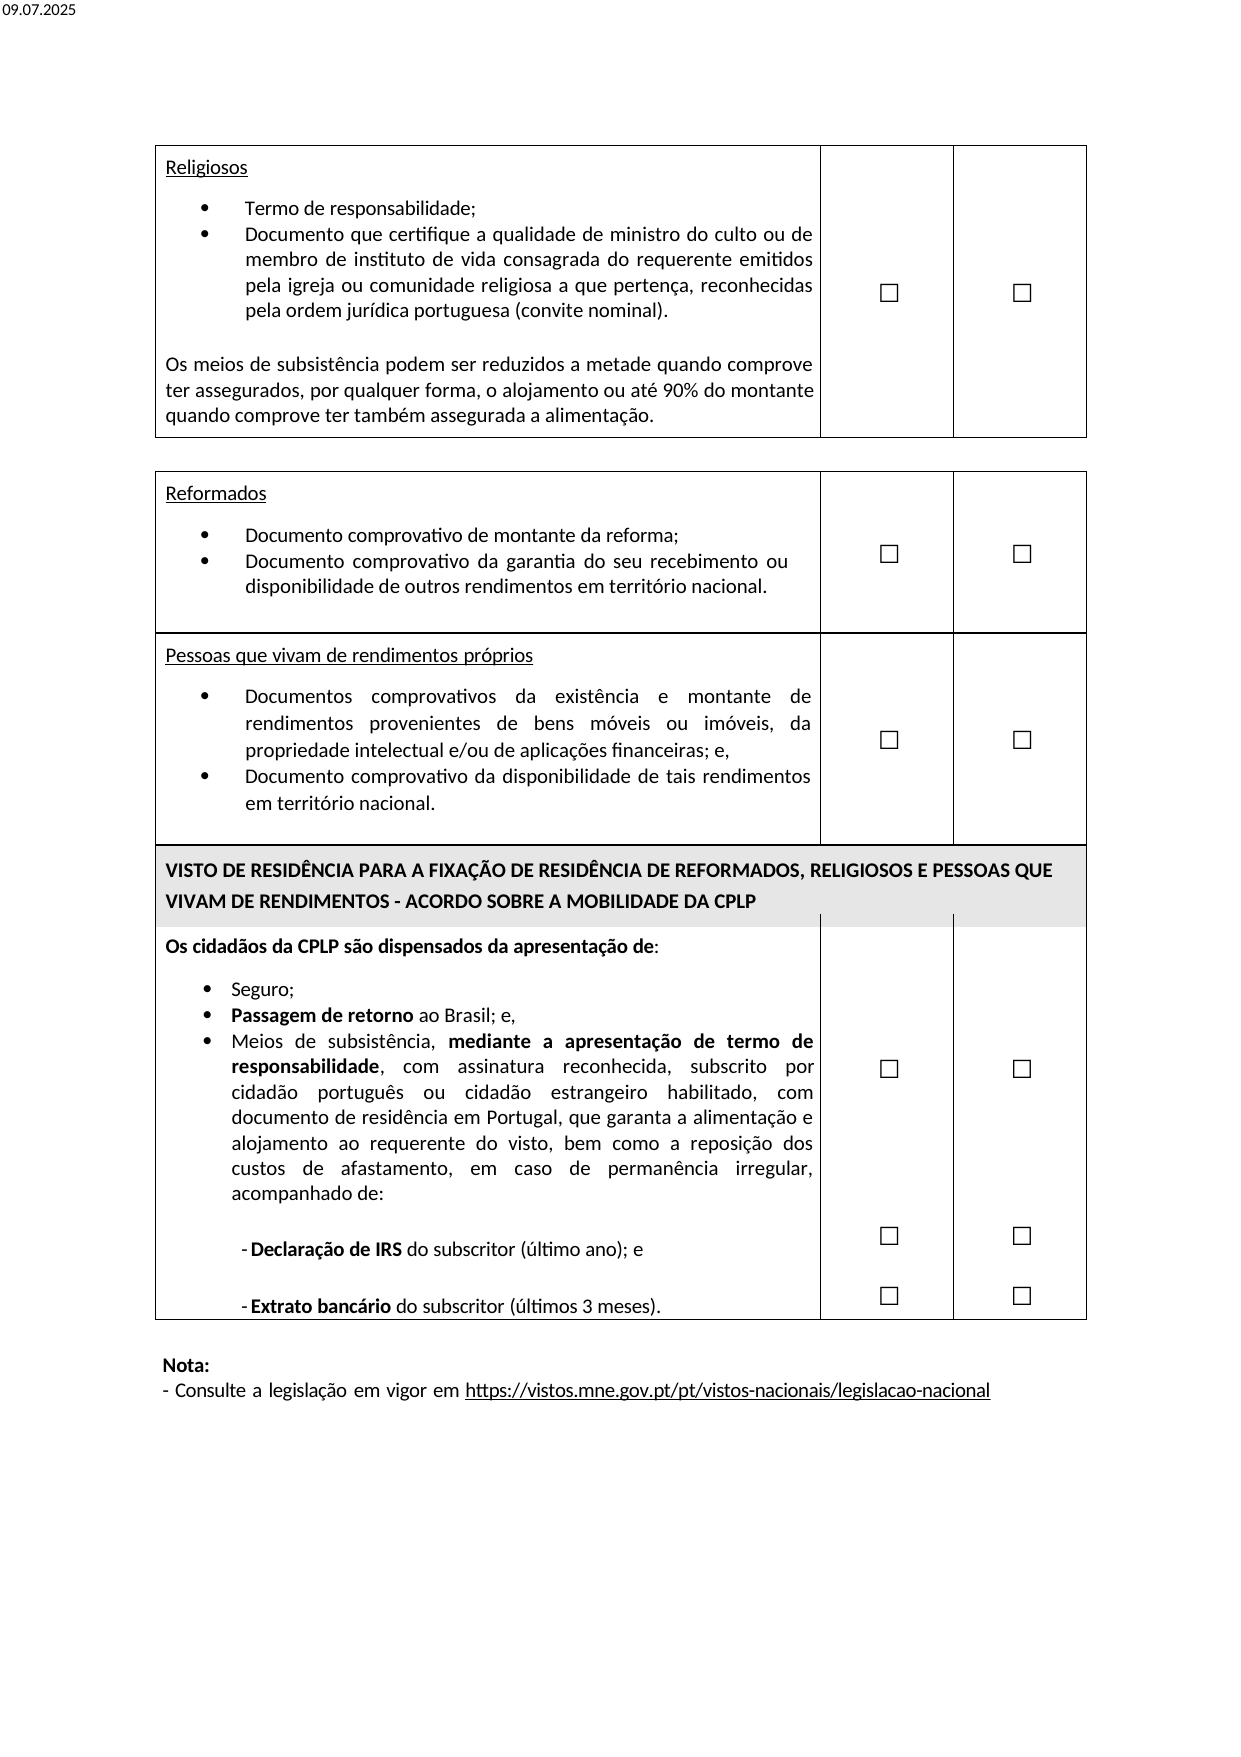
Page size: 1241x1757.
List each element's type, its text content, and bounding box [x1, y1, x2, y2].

table_cell ☐ [954, 634, 1086, 844]
table_header Reformados Documento comprovativo de montante da reforma; Documento comprovativo da garantia do seu recebimento ou disponibilidade de outros rendimentos em território nacional. [156, 472, 820, 632]
text - Consulte a legislação em vigor em https://vistos.mne.gov.pt/pt/vistos-nacionais/legislacao-nacional [162, 1377, 1093, 1403]
table_cell ☐ ☐ ☐ [821, 927, 953, 1319]
table_header ☐ [954, 472, 1086, 632]
table_header ☐ [954, 146, 1086, 437]
table_cell Os cidadãos da CPLP são dispensados da apresentação de: Seguro; Passagem de retorno ao Brasil; e, Meios de subsistência, mediante a apresentação de termo de responsabilidade, com assinatura reconhecida, subscrito por cidadão português ou cidadão estrangeiro habilitado, com documento de residência em Portugal, que garanta a alimentação e alojamento ao requerente do visto, bem como a reposição dos custos de afastamento, em caso de permanência irregular, acompanhado de: Declaração de IRS do subscritor (último ano); e Extrato bancário do subscritor (últimos 3 meses). [156, 927, 820, 1319]
text Nota: [162, 1352, 1093, 1377]
table_header Religiosos Termo de responsabilidade; Documento que certifique a qualidade de ministro do culto ou de membro de instituto de vida consagrada do requerente emitidos pela igreja ou comunidade religiosa a que pertença, reconhecidas pela ordem jurídica portuguesa (convite nominal). Os meios de subsistência podem ser reduzidos a metade quando comprove ter assegurados, por qualquer forma, o alojamento ou até 90% do montante quando comprove ter também assegurada a alimentação. [156, 146, 820, 437]
table_cell Pessoas que vivam de rendimentos próprios Documentos comprovativos da existência e montante de rendimentos provenientes de bens móveis ou imóveis, da propriedade intelectual e/ou de aplicações financeiras; e, Documento comprovativo da disponibilidade de tais rendimentos em território nacional. [156, 634, 820, 844]
table_cell ☐ [821, 634, 953, 844]
table_header ☐ [821, 146, 953, 437]
table_cell ☐ ☐ ☐ [954, 927, 1086, 1319]
table_cell VISTO DE RESIDÊNCIA PARA A FIXAÇÃO DE RESIDÊNCIA DE REFORMADOS, RELIGIOSOS E PESSOAS QUE VIVAM DE RENDIMENTOS - ACORDO SOBRE A MOBILIDADE DA CPLP [156, 846, 1086, 914]
table_header ☐ [821, 472, 953, 632]
